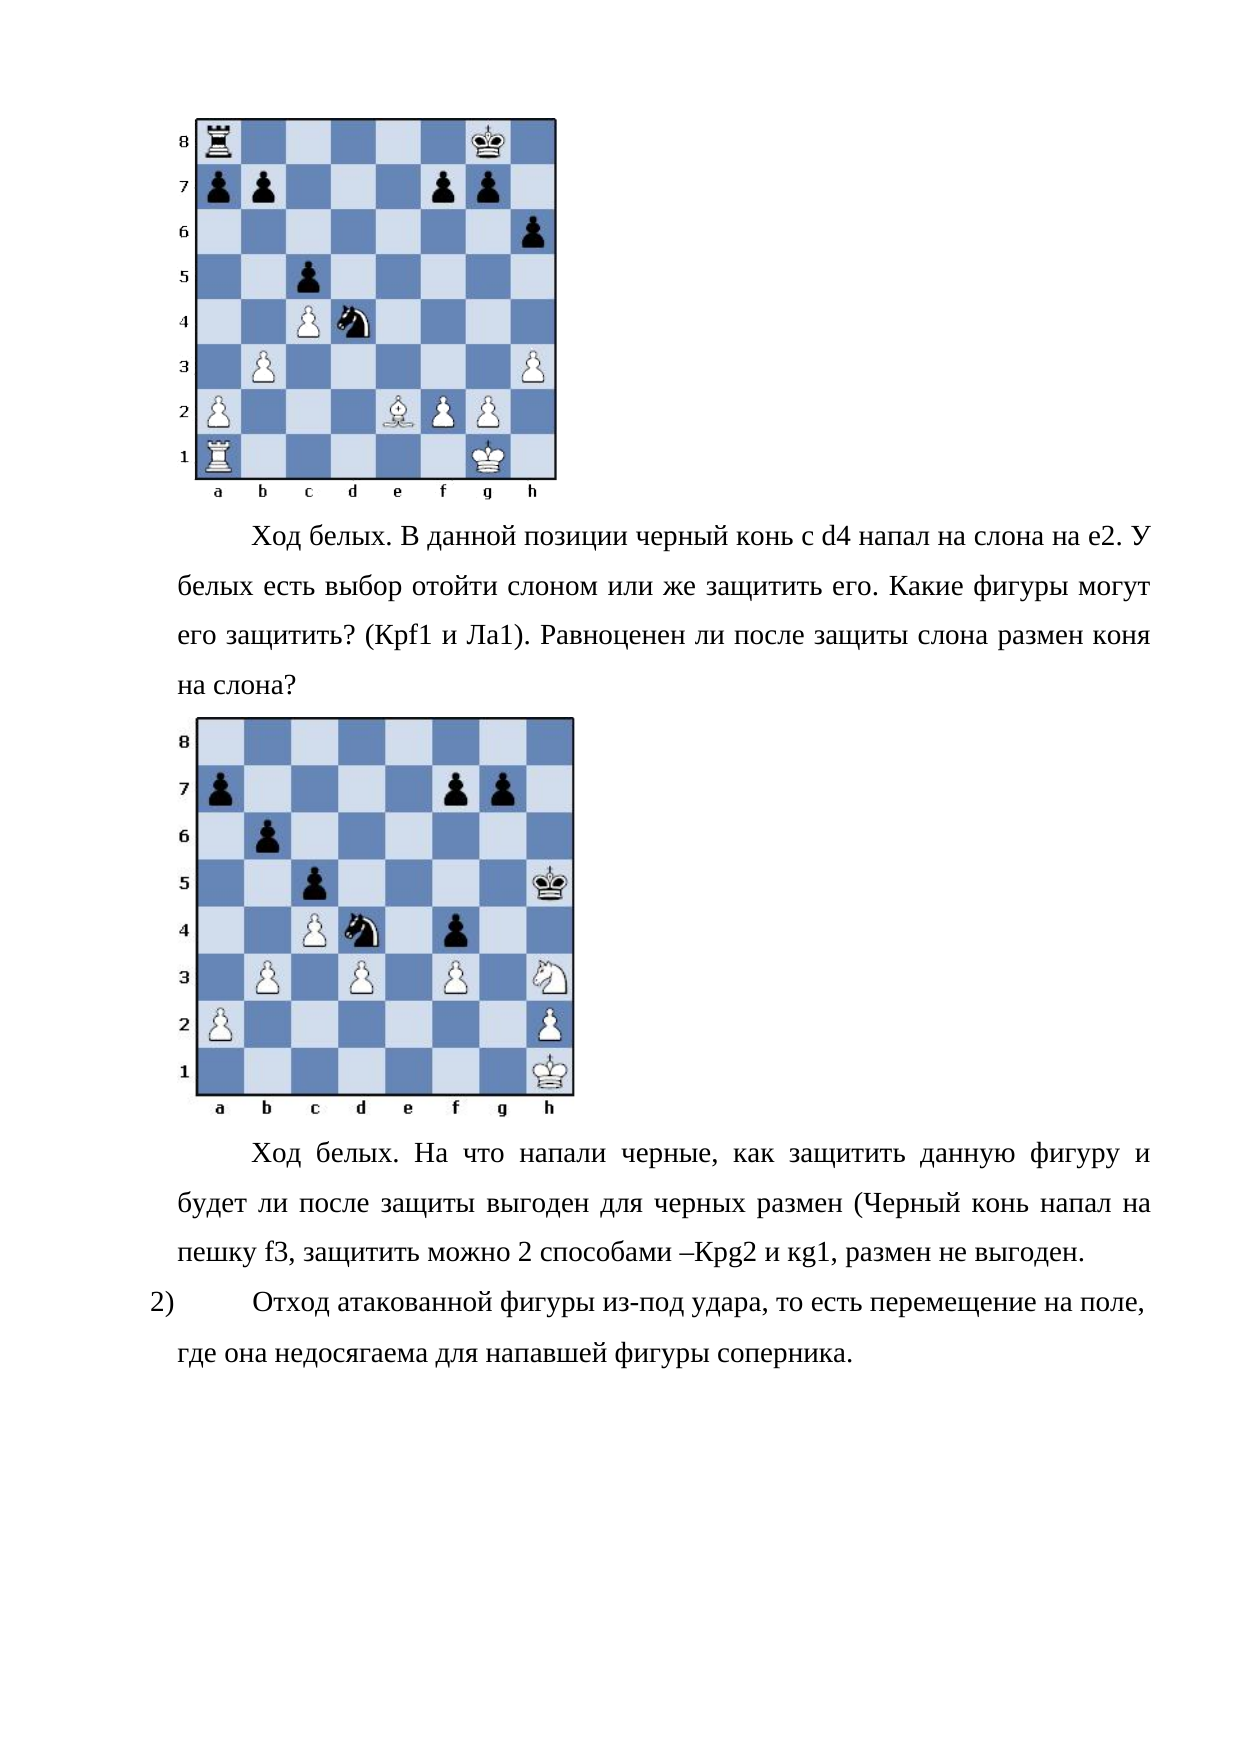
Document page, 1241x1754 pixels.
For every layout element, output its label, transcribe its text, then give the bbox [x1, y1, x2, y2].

list Отход атакованной фигуры из-под удара, то есть перемещение на поле, [150, 1284, 1152, 1318]
text где она недосягаема для напавшей фигуры соперника. [177, 1335, 1152, 1368]
text Ход белых. На что напали черные, как защитить данную фигуру и будет ли после защиты выгоден для черных размен (Черный конь напал на пешку f3, защитить можно 2 способами –Крg2 и кg1, размен не выгоден. [177, 1136, 1152, 1268]
picture [177, 118, 557, 501]
text Ход белых. В данной позиции черный конь с d4 напал на слона на е2. У белых есть выбор отойти слоном или же защитить его. Какие фигуры могут его защитить? (Крf1 и Ла1). Равноценен ли после защиты слона размен коня на слона? [177, 518, 1152, 701]
picture [177, 717, 575, 1118]
